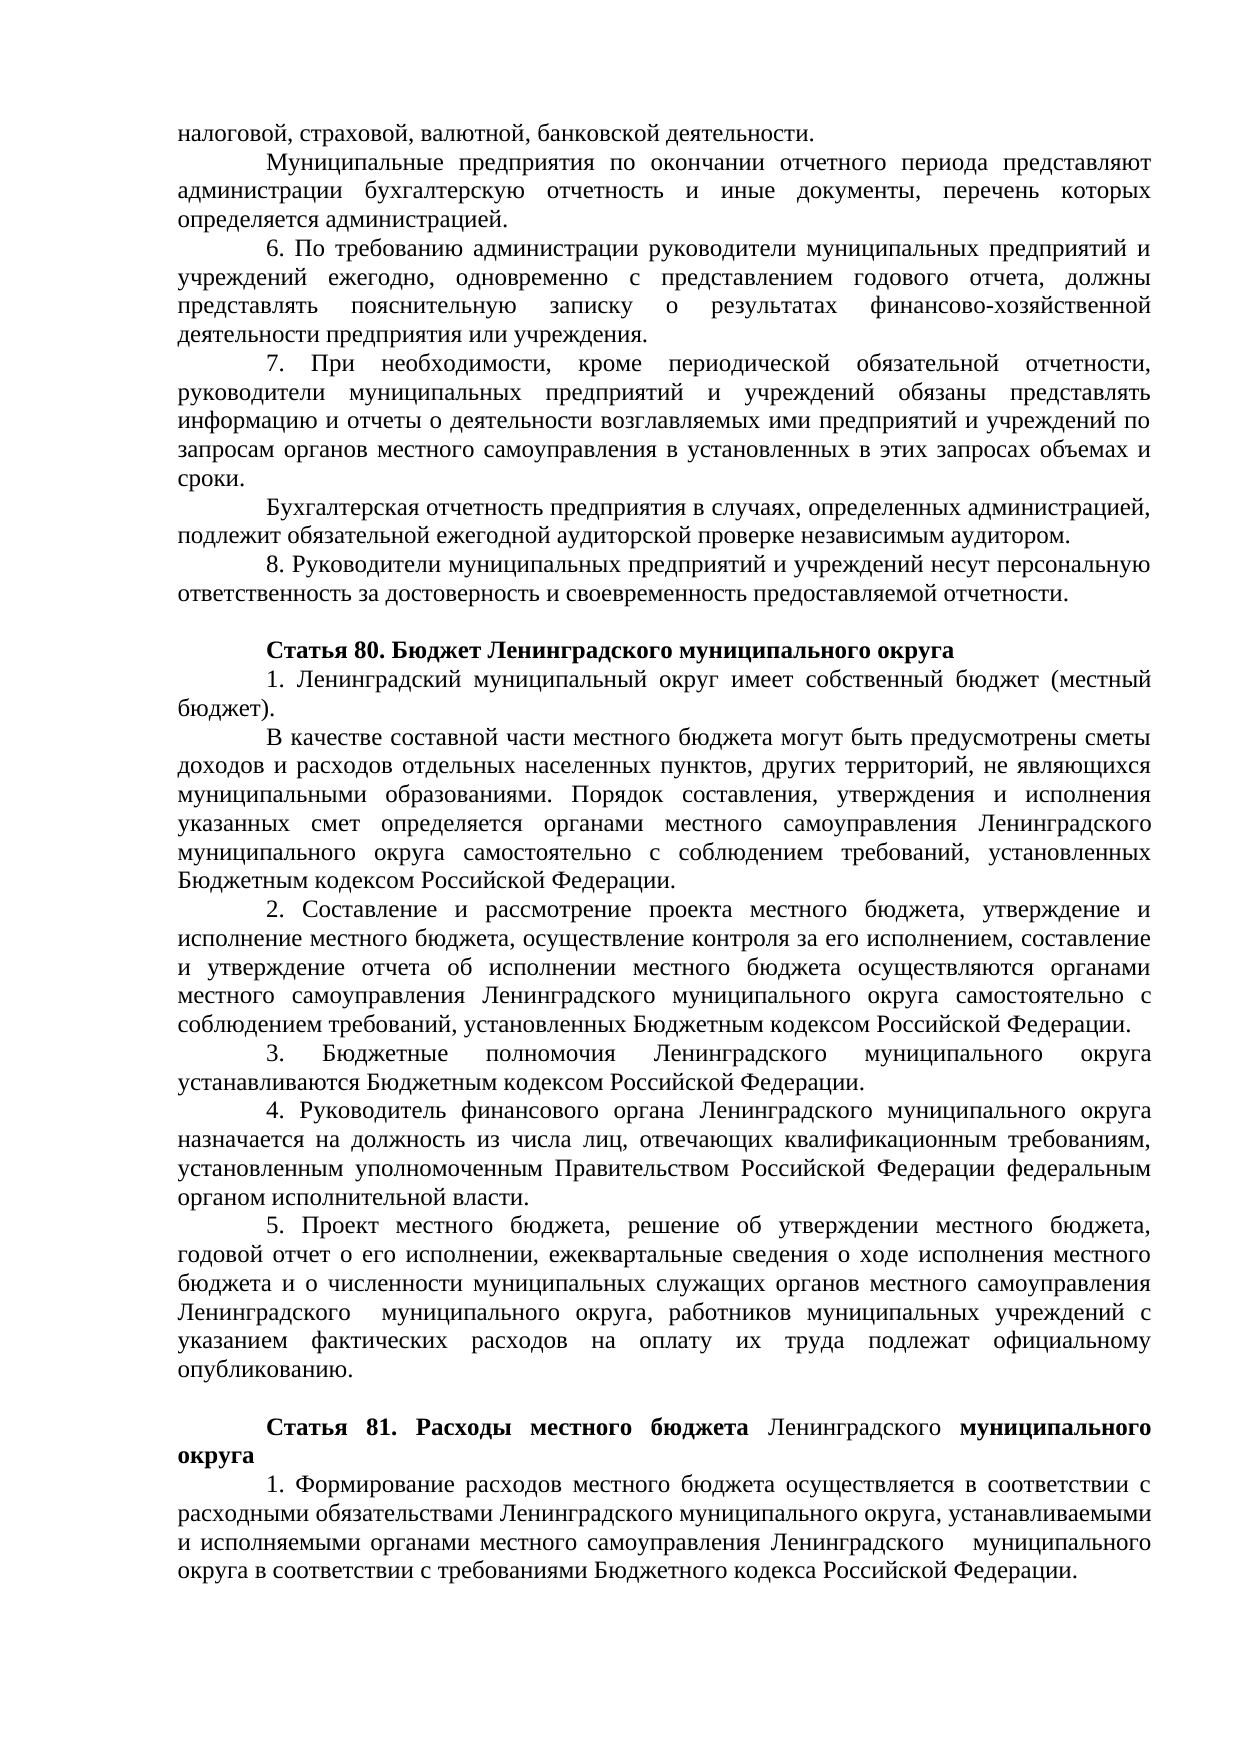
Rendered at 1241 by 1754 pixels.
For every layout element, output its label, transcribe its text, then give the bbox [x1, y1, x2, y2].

text Статья 81. Расходы местного бюджета Ленинградского муниципального округа [177, 1412, 1152, 1469]
text 1. Ленинградский муниципальный округ имеет собственный бюджет (местный бюджет). [177, 664, 1152, 722]
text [177, 118, 1152, 147]
text Бухгалтерская отчетность предприятия в случаях, определенных администрацией, подлежит обязательной ежегодной аудиторской проверке независимым аудитором. [177, 492, 1152, 549]
text 1. Формирование расходов местного бюджета осуществляется в соответствии с расходными обязательствами Ленинградского муниципального округа, устанавливаемыми и исполняемыми органами местного самоуправления Ленинградского муниципального округа в соответствии с требованиями Бюджетного кодекса Российской Федерации. [177, 1469, 1152, 1584]
text 6. По требованию администрации руководители муниципальных предприятий и учреждений ежегодно, одновременно с представлением годового отчета, должны представлять пояснительную записку о результатах финансово-хозяйственной деятельности предприятия или учреждения. [177, 233, 1152, 348]
text 8. Руководители муниципальных предприятий и учреждений несут персональную ответственность за достоверность и своевременность предоставляемой отчетности. [177, 549, 1152, 607]
text В качестве составной части местного бюджета могут быть предусмотрены сметы доходов и расходов отдельных населенных пунктов, других территорий, не являющихся муниципальными образованиями. Порядок составления, утверждения и исполнения указанных смет определяется органами местного самоуправления Ленинградского муниципального округа самостоятельно с соблюдением требований, установленных Бюджетным кодексом Российской Федерации. [177, 722, 1152, 894]
text 2. Составление и рассмотрение проекта местного бюджета, утверждение и исполнение местного бюджета, осуществление контроля за его исполнением, составление и утверждение отчета об исполнении местного бюджета осуществляются органами местного самоуправления Ленинградского муниципального округа самостоятельно с соблюдением требований, установленных Бюджетным кодексом Российской Федерации. [177, 894, 1152, 1038]
text Муниципальные предприятия по окончании отчетного периода представляют администрации бухгалтерскую отчетность и иные документы, перечень которых определяется администрацией. [177, 147, 1152, 233]
text 7. При необходимости, кроме периодической обязательной отчетности, руководители муниципальных предприятий и учреждений обязаны представлять информацию и отчеты о деятельности возглавляемых ими предприятий и учреждений по запросам органов местного самоуправления в установленных в этих запросах объемах и сроки. [177, 348, 1152, 492]
text 3. Бюджетные полномочия Ленинградского муниципального округа устанавливаются Бюджетным кодексом Российской Федерации. [177, 1038, 1152, 1096]
text Статья 80. Бюджет Ленинградского муниципального округа [177, 636, 1152, 664]
text 5. Проект местного бюджета, решение об утверждении местного бюджета, годовой отчет о его исполнении, ежеквартальные сведения о ходе исполнения местного бюджета и о численности муниципальных служащих органов местного самоуправления Ленинградского муниципального округа, работников муниципальных учреждений с указанием фактических расходов на оплату их труда подлежат официальному опубликованию. [177, 1211, 1152, 1383]
text 4. Руководитель финансового органа Ленинградского муниципального округа назначается на должность из числа лиц, отвечающих квалификационным требованиям, установленным уполномоченным Правительством Российской Федерации федеральным органом исполнительной власти. [177, 1096, 1152, 1211]
